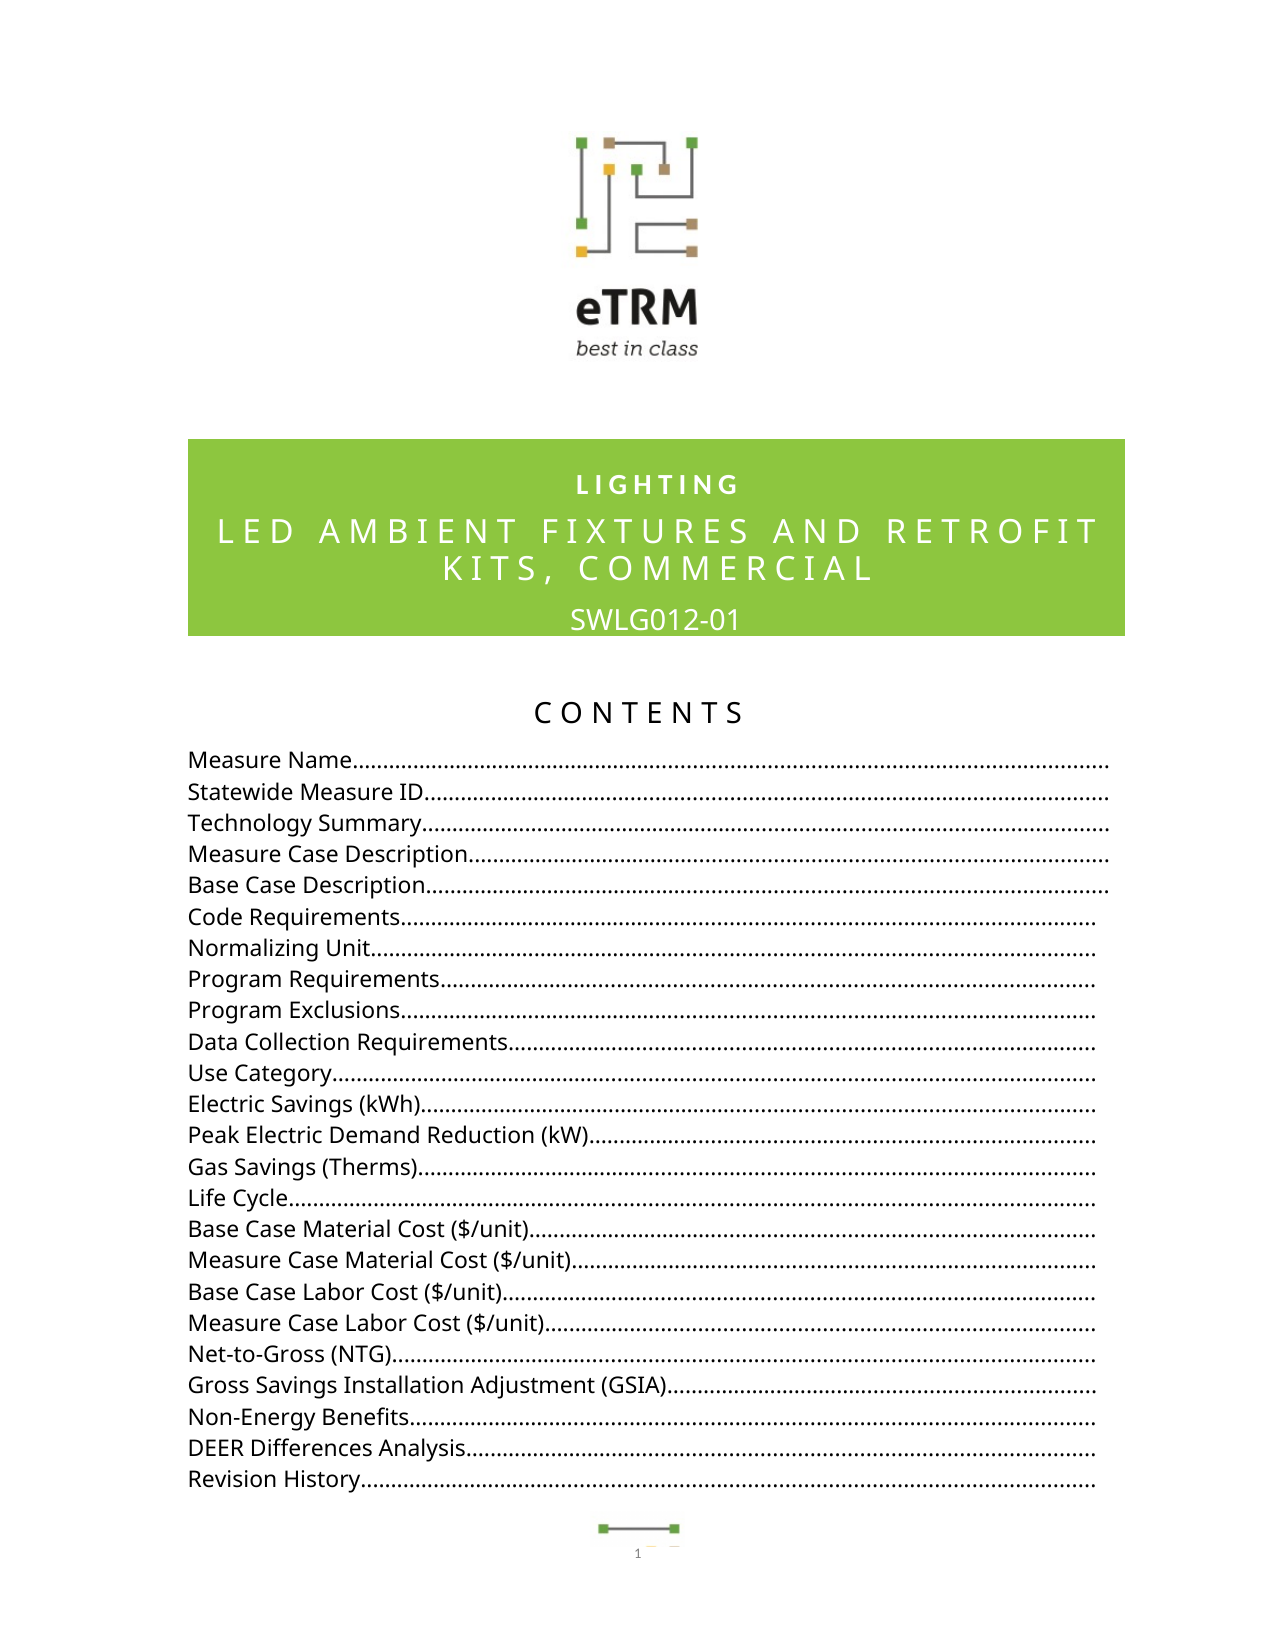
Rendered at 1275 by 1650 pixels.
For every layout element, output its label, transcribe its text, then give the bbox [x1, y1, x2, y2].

text Base Case Labor Cost ($/unit) 19 [187, 1276, 1087, 1307]
text Data Collection Requirements 12 [187, 1026, 1087, 1057]
text Measure Case Material Cost ($/unit) 19 [187, 1244, 1087, 1276]
text Base Case Description 9 [187, 869, 1087, 901]
text Non-Energy Benefits 20 [187, 1401, 1087, 1432]
text Electric Savings (kWh) 13 [187, 1088, 1087, 1119]
text Program Requirements 11 [187, 963, 1087, 994]
text Gas Savings (Therms) 17 [187, 1151, 1087, 1182]
text DEER Differences Analysis 20 [187, 1432, 1087, 1463]
text Net-to-Gross (NTG) 19 [187, 1338, 1087, 1369]
text Revision History 21 [187, 1463, 1087, 1494]
text Base Case Material Cost ($/unit) 19 [187, 1213, 1087, 1244]
text Gross Savings Installation Adjustment (GSIA) 20 [187, 1369, 1087, 1401]
text Technology Summary 2 [187, 807, 1087, 838]
text Statewide Measure ID 2 [187, 776, 1087, 807]
text Measure Case Labor Cost ($/unit) 19 [187, 1307, 1087, 1338]
picture [589, 1512, 684, 1547]
text Use Category 12 [187, 1057, 1087, 1088]
text Code Requirements 10 [187, 901, 1087, 932]
text Life Cycle 18 [187, 1182, 1087, 1213]
text CONTENTS [150, 692, 1125, 732]
table_header LIGHTING LED Ambient Fixtures and Retrofit Kits, Commercial SWLG012-01 [188, 439, 1125, 636]
text Measure Case Description. 8 [187, 838, 1087, 869]
text Measure Name 2 [187, 744, 1087, 776]
text Program Exclusions 12 [187, 994, 1087, 1026]
text Normalizing Unit 10 [187, 932, 1087, 963]
text Peak Electric Demand Reduction (kW) 16 [187, 1119, 1087, 1151]
picture [560, 131, 715, 362]
